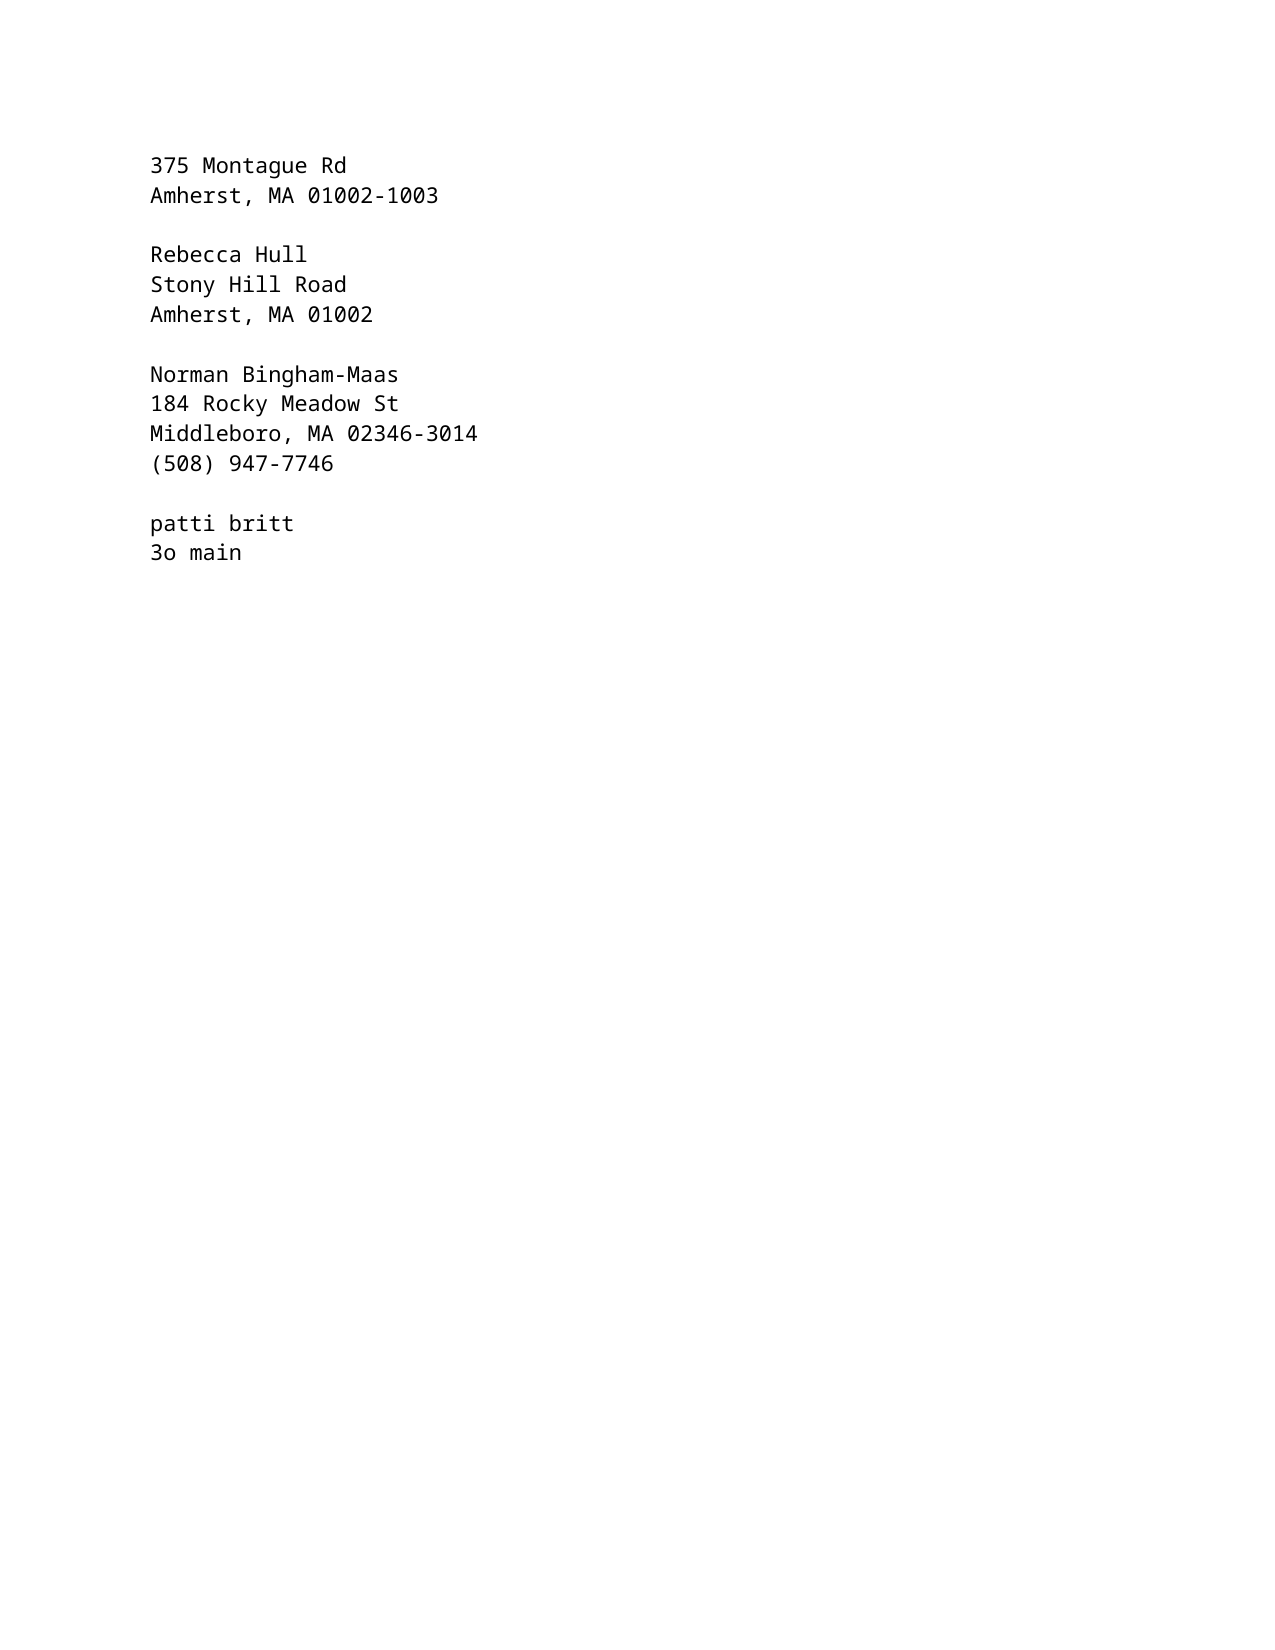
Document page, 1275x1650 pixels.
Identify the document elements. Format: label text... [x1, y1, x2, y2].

text Rebecca Hull [150, 239, 1125, 269]
text Stony Hill Road [150, 269, 1125, 299]
text patti britt [150, 507, 1125, 537]
text 375 Montague Rd [150, 150, 1125, 180]
text Amherst, MA 01002 [150, 299, 1125, 329]
text Amherst, MA 01002-1003 [150, 180, 1125, 209]
text Middleboro, MA 02346-3014 [150, 418, 1125, 448]
text 3o main [150, 537, 1125, 567]
text 184 Rocky Meadow St [150, 388, 1125, 418]
text (508) 947-7746 [150, 448, 1125, 478]
text Norman Bingham-Maas [150, 358, 1125, 388]
